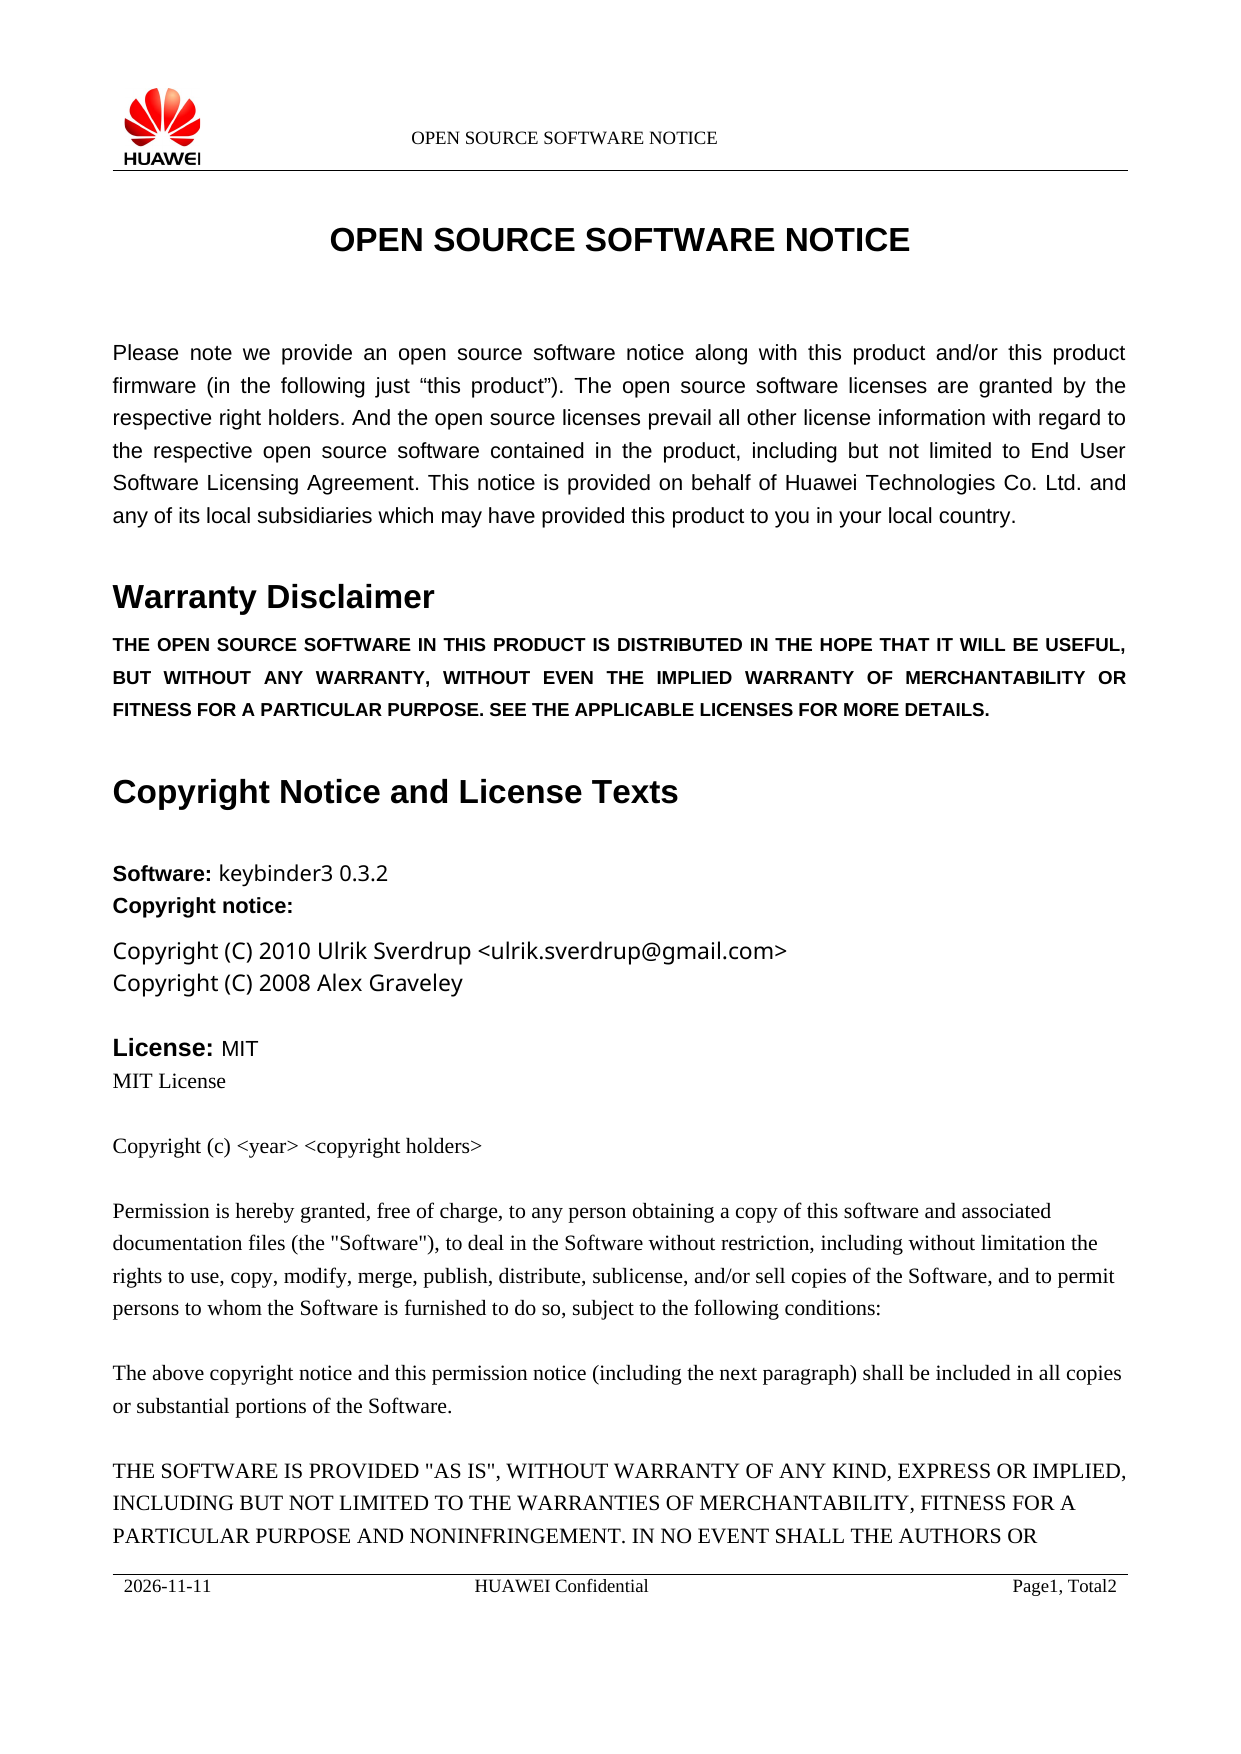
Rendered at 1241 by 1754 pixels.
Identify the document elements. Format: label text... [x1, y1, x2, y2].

text Please note we provide an open source software notice along with this product and/or this product firmware (in the following just “this product”). The open source software licenses are granted by the respective right holders. And the open source licenses prevail all other license information with regard to the respective open source software contained in the product, including but not limited to End User Software Licensing Agreement. This notice is provided on behalf of Huawei Technologies Co. Ltd. and any of its local subsidiaries which may have provided this product to you in your local country. [112, 336, 1128, 531]
title Software: keybinder3 0.3.2 [112, 856, 1128, 889]
text Copyright (C) 2010 Ulrik Sverdrup <ulrik.sverdrup@gmail.com> Copyright (C) 2008 Alex Graveley [112, 934, 1128, 1031]
text Copyright notice: [112, 889, 1128, 921]
text The open source software in this product is distributed in the hope that it will be useful, but WITHOUT ANY WARRANTY, without even the implied warranty of MERCHANTABILITY or FITNESS FOR A PARTICULAR PURPOSE. See the applicable licenses for more details. [112, 629, 1128, 726]
picture [124, 88, 201, 165]
text Copyright Notice and License Texts [112, 759, 1128, 824]
text OPEN SOURCE SOFTWARE NOTICE [112, 206, 1128, 271]
text License: MIT [112, 1031, 1128, 1064]
text Warranty Disclaimer [112, 564, 1128, 629]
